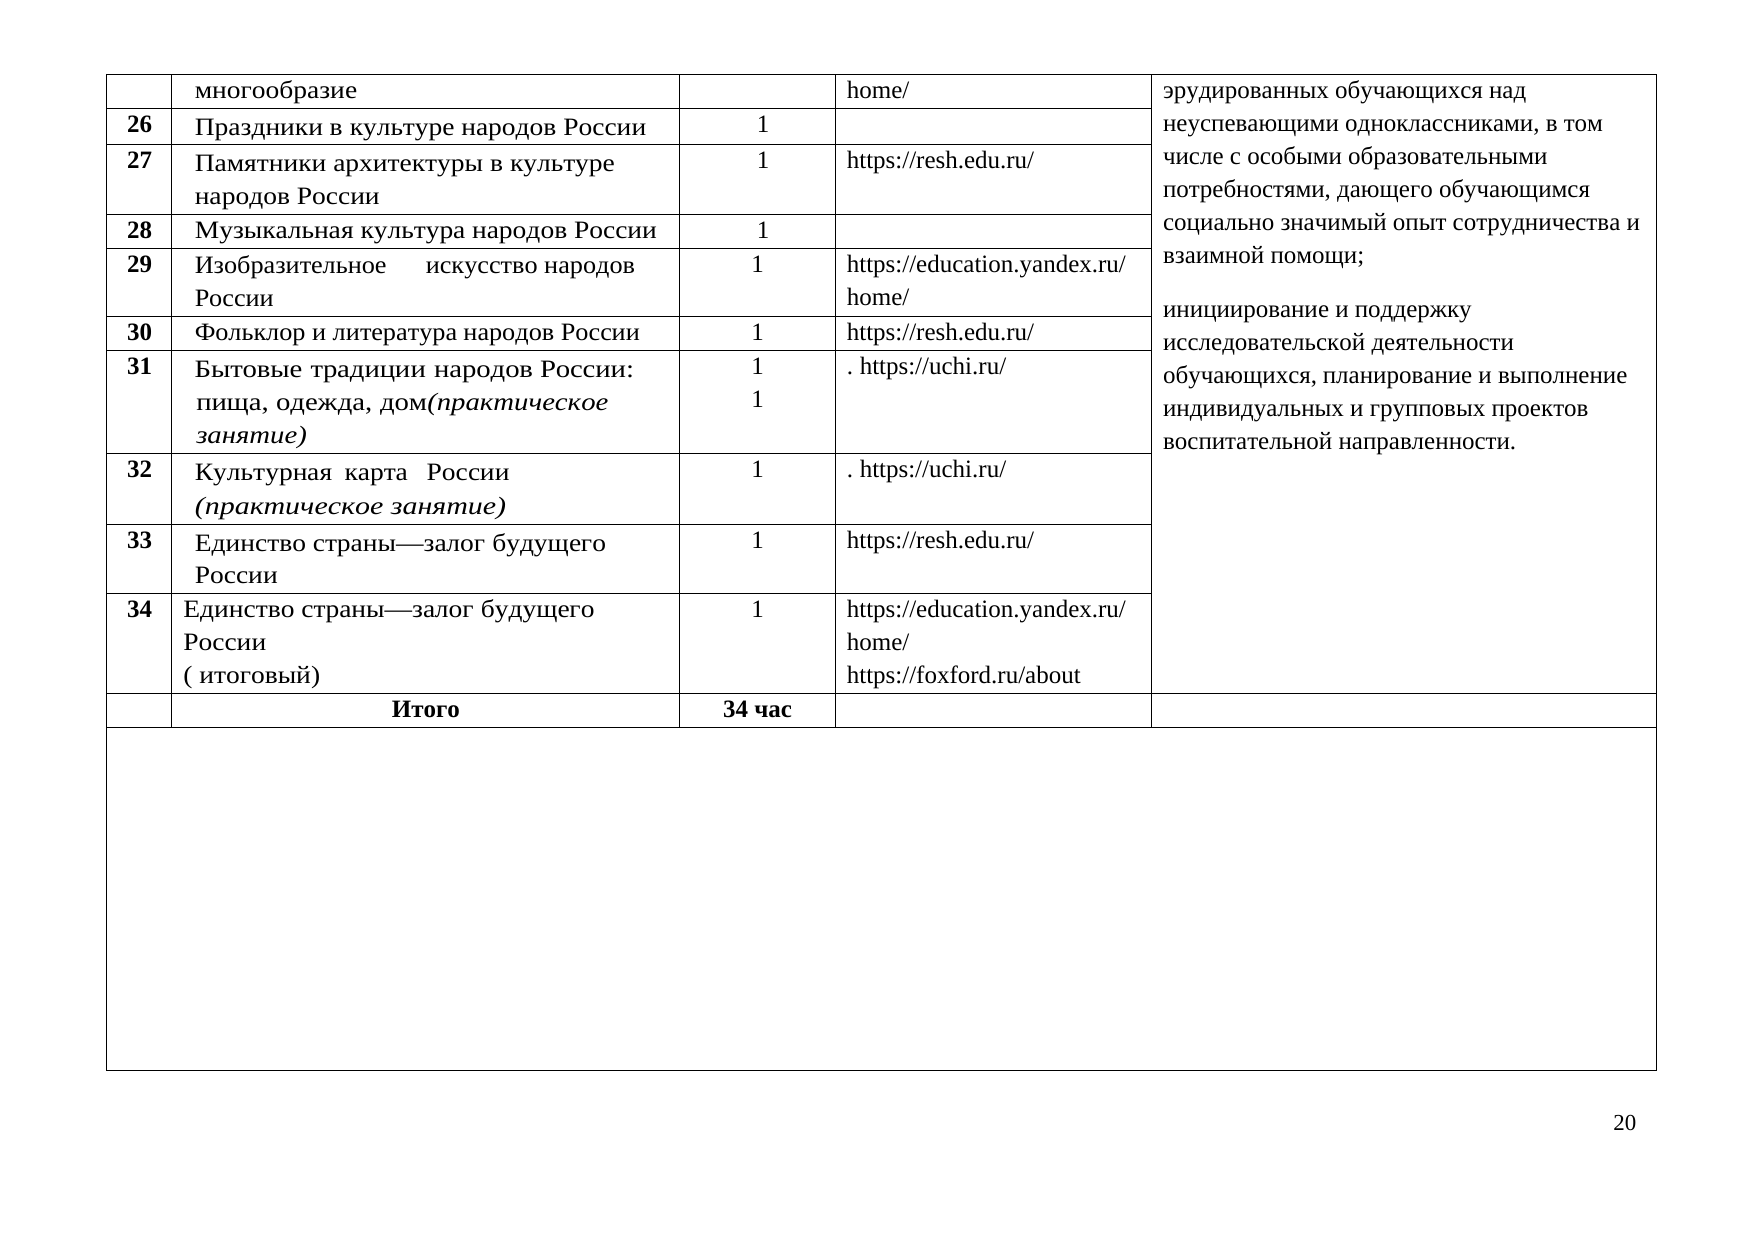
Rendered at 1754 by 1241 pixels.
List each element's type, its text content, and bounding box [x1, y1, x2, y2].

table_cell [172, 75, 679, 108]
table_cell 26 [107, 109, 171, 144]
table_cell https://resh.edu.ru/ [836, 145, 1151, 214]
table_cell 1 [680, 215, 835, 248]
table_cell Культурная карта России (практическое занятие) [172, 454, 679, 524]
table_cell https://education.yandex.ru/home/ [836, 249, 1151, 316]
table_cell https://education.yandex.ru/home/ https://foxford.ru/about [836, 594, 1151, 693]
table_cell https://resh.edu.ru/ [836, 317, 1151, 350]
table_cell 32 [107, 454, 171, 524]
table_cell . https://uchi.ru/ [836, 351, 1151, 453]
table_cell Изобразительное искусство народов России [172, 249, 679, 316]
table_cell 1 [680, 594, 835, 693]
table_cell 34 час [680, 694, 835, 727]
table_cell 1 [680, 317, 835, 350]
table_cell 29 [107, 249, 171, 316]
table_cell 30 [107, 317, 171, 350]
table_cell https://resh.edu.ru/ [836, 525, 1151, 593]
table_cell 25 [107, 75, 171, 108]
table_cell [836, 694, 1151, 727]
table_cell 33 [107, 525, 171, 593]
table_cell Итого [172, 694, 679, 727]
table_cell [1152, 694, 1656, 727]
table_cell 1 [680, 75, 835, 108]
table_cell [836, 215, 1151, 248]
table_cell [836, 75, 1151, 108]
table_cell 1 [680, 145, 835, 214]
table_cell [836, 109, 1151, 144]
table_cell 28 [107, 215, 171, 248]
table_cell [107, 728, 1656, 1070]
table_cell . https://uchi.ru/ [836, 454, 1151, 524]
table_cell 1 [680, 454, 835, 524]
table_cell Музыкальная культура народов России [172, 215, 679, 248]
table_cell 27 [107, 145, 171, 214]
table_cell Фольклор и литература народов России [172, 317, 679, 350]
table_cell 34 [107, 594, 171, 693]
table_cell Единство страны—залог будущего России [172, 525, 679, 593]
table_cell [107, 694, 171, 727]
table_cell Единство страны—залог будущего России ( итоговый) [172, 594, 679, 693]
table_cell Праздники в культуре народов России [172, 109, 679, 144]
table_cell 1 [680, 249, 835, 316]
table_cell 1 [680, 109, 835, 144]
table_cell 1 1 [680, 351, 835, 453]
table_cell 1 [680, 525, 835, 593]
table_cell Памятники архитектуры в культуре народов России [172, 145, 679, 214]
table_cell Бытовые традиции народов России: пища, одежда, дом(практическое занятие) [172, 351, 679, 453]
table_cell 31 [107, 351, 171, 453]
